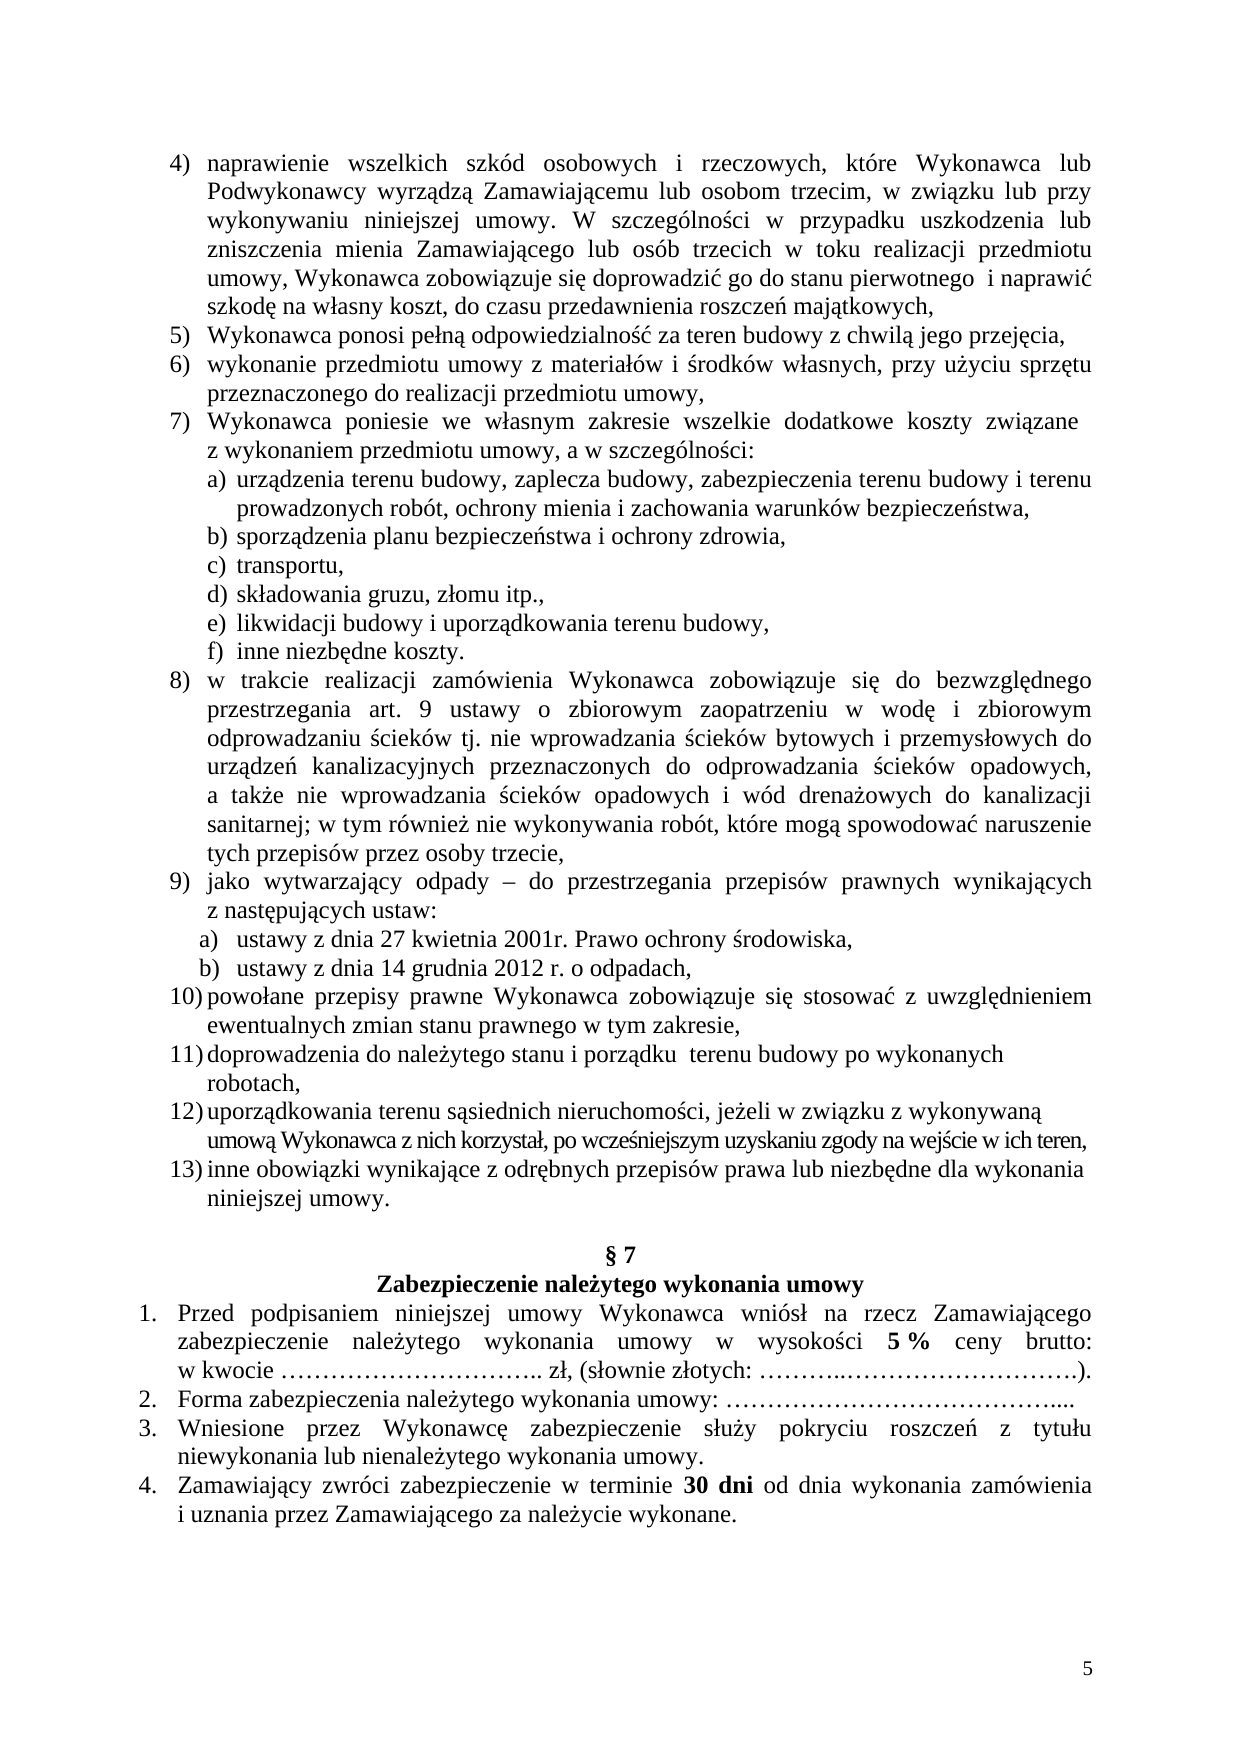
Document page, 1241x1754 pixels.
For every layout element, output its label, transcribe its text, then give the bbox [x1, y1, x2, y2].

list likwidacji budowy i uporządkowania terenu budowy, [207, 608, 1092, 636]
list inne obowiązki wynikające z odrębnych przepisów prawa lub niezbędne dla wykonania niniejszej umowy. [169, 1154, 1092, 1211]
list jako wytwarzający odpady – do przestrzegania przepisów prawnych wynikających z następujących ustaw: [169, 866, 1092, 924]
list powołane przepisy prawne Wykonawca zobowiązuje się stosować z uwzględnieniem ewentualnych zmian stanu prawnego w tym zakresie, [169, 981, 1092, 1039]
list transportu, [207, 550, 1092, 579]
list urządzenia terenu budowy, zaplecza budowy, zabezpieczenia terenu budowy i terenu prowadzonych robót, ochrony mienia i zachowania warunków bezpieczeństwa, [207, 464, 1092, 521]
list inne niezbędne koszty. [207, 636, 1092, 665]
list Zamawiający zwróci zabezpieczenie w terminie 30 dni od dnia wykonania zamówienia i uznania przez Zamawiającego za należycie wykonane. [148, 1470, 1092, 1528]
list Wniesione przez Wykonawcę zabezpieczenie służy pokryciu roszczeń z tytułu niewykonania lub nienależytego wykonania umowy. [148, 1413, 1092, 1470]
list Przed podpisaniem niniejszej umowy Wykonawca wniósł na rzecz Zamawiającego zabezpieczenie należytego wykonania umowy w wysokości 5 % ceny brutto: w kwocie ………………………….. zł, (słownie złotych: ………..……………………….). [148, 1298, 1092, 1384]
list Wykonawca poniesie we własnym zakresie wszelkie dodatkowe koszty związane z wykonaniem przedmiotu umowy, a w szczególności: [169, 406, 1092, 464]
list uporządkowania terenu sąsiednich nieruchomości, jeżeli w związku z wykonywaną umową Wykonawca z nich korzystał, po wcześniejszym uzyskaniu zgody na wejście w ich teren, [169, 1096, 1092, 1154]
text § 7 [148, 1240, 1092, 1269]
list Wykonawca ponosi pełną odpowiedzialność za teren budowy z chwilą jego przejęcia, [169, 320, 1092, 349]
list naprawienie wszelkich szkód osobowych i rzeczowych, które Wykonawca lub Podwykonawcy wyrządzą Zamawiającemu lub osobom trzecim, w związku lub przy wykonywaniu niniejszej umowy. W szczególności w przypadku uszkodzenia lub zniszczenia mienia Zamawiającego lub osób trzecich w toku realizacji przedmiotu umowy, Wykonawca zobowiązuje się doprowadzić go do stanu pierwotnego i naprawić szkodę na własny koszt, do czasu przedawnienia roszczeń majątkowych, [169, 148, 1092, 320]
list doprowadzenia do należytego stanu i porządku terenu budowy po wykonanych robotach, [169, 1039, 1092, 1096]
list ustawy z dnia 27 kwietnia 2001r. Prawo ochrony środowiska, [199, 924, 1092, 953]
text Zabezpieczenie należytego wykonania umowy [148, 1269, 1092, 1298]
list sporządzenia planu bezpieczeństwa i ochrony zdrowia, [207, 521, 1092, 550]
list składowania gruzu, złomu itp., [207, 579, 1092, 608]
list wykonanie przedmiotu umowy z materiałów i środków własnych, przy użyciu sprzętu przeznaczonego do realizacji przedmiotu umowy, [169, 349, 1092, 406]
list Forma zabezpieczenia należytego wykonania umowy: ………………………………….... [148, 1384, 1092, 1413]
list ustawy z dnia 14 grudnia 2012 r. o odpadach, [199, 953, 1092, 981]
list w trakcie realizacji zamówienia Wykonawca zobowiązuje się do bezwzględnego przestrzegania art. 9 ustawy o zbiorowym zaopatrzeniu w wodę i zbiorowym odprowadzaniu ścieków tj. nie wprowadzania ścieków bytowych i przemysłowych do urządzeń kanalizacyjnych przeznaczonych do odprowadzania ścieków opadowych, a także nie wprowadzania ścieków opadowych i wód drenażowych do kanalizacji sanitarnej; w tym również nie wykonywania robót, które mogą spowodować naruszenie tych przepisów przez osoby trzecie, [169, 665, 1092, 866]
